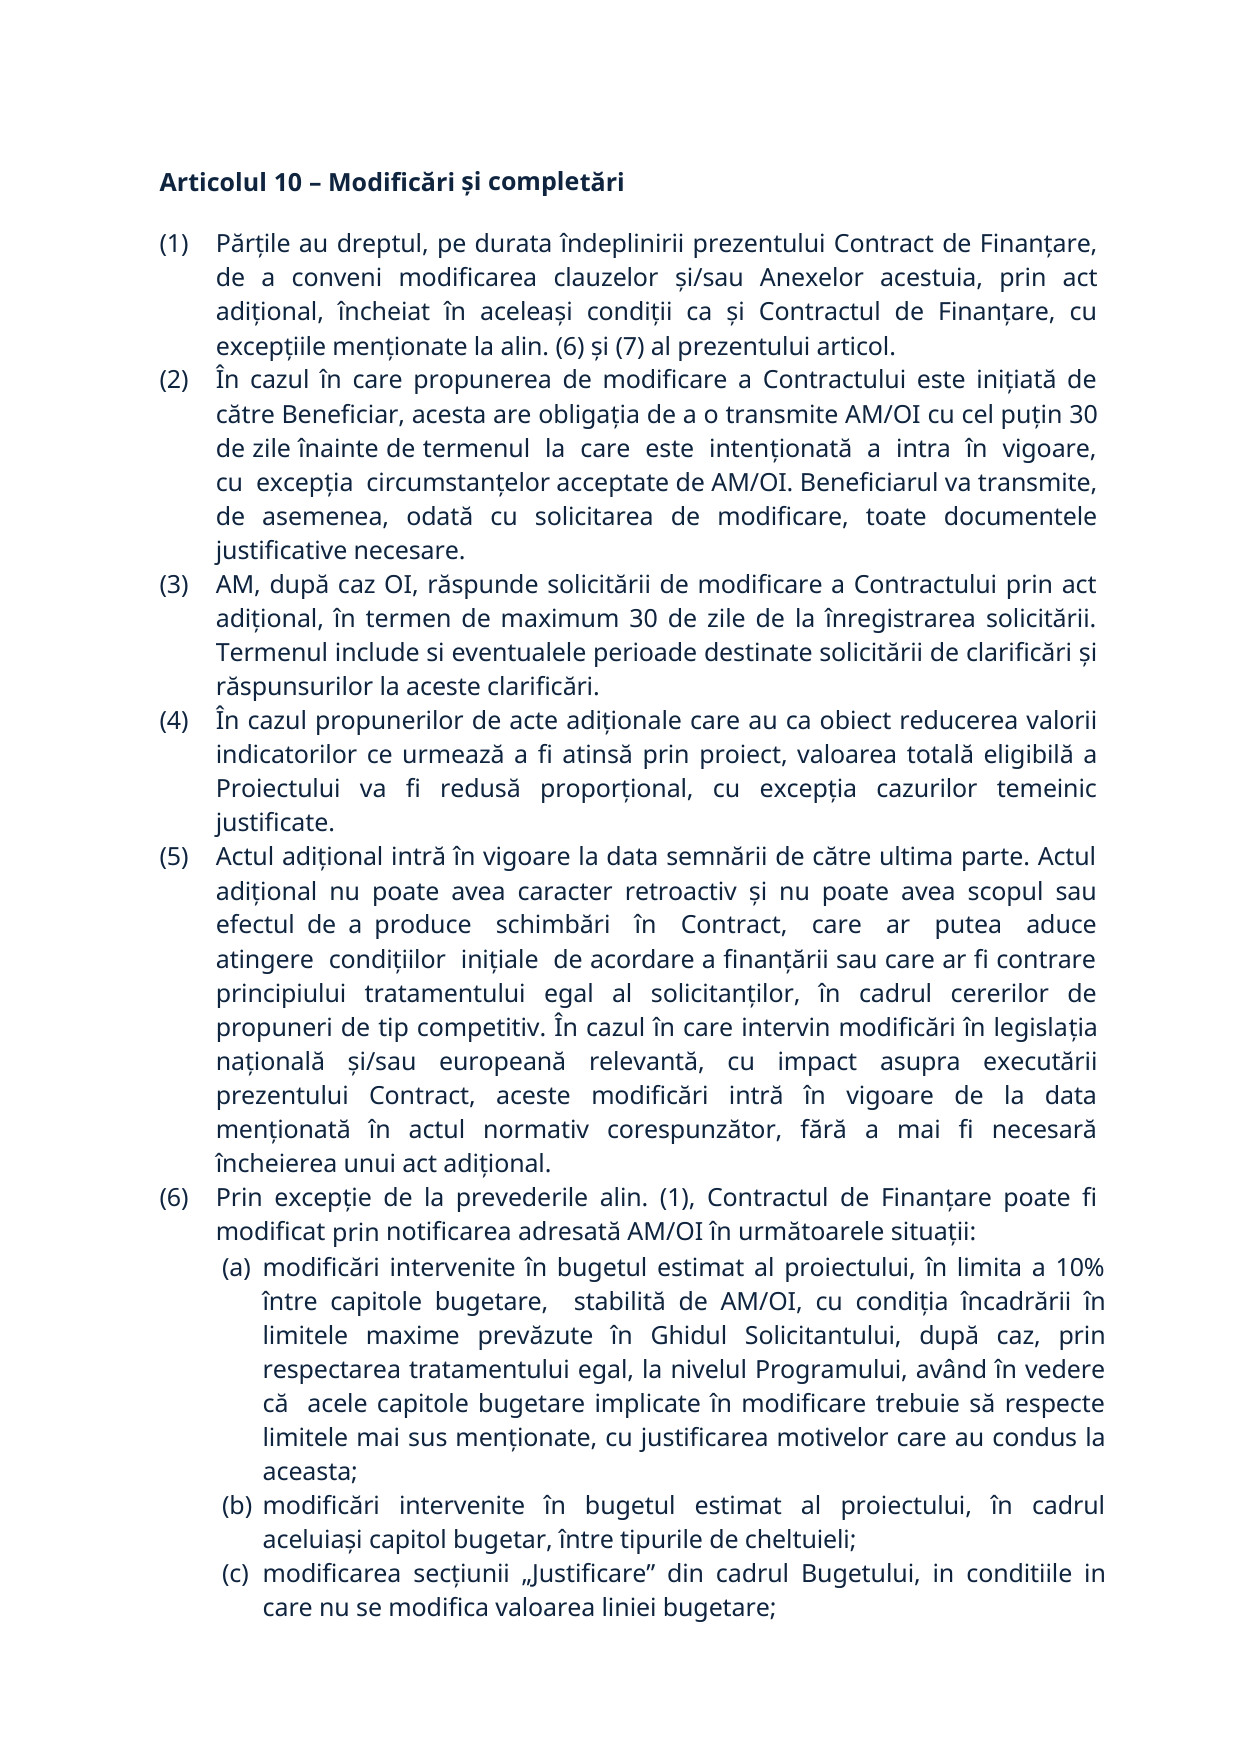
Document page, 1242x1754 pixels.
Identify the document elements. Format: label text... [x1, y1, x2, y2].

list modificări intervenite în bugetul estimat al proiectului, în cadrul aceluiași capitol bugetar, între tipurile de cheltuieli; [222, 1488, 1106, 1556]
list modificări intervenite în bugetul estimat al proiectului, în limita a 10% între capitole bugetare, stabilită de AM/OI, cu condiția încadrării în limitele maxime prevăzute în Ghidul Solicitantului, după caz, prin respectarea tratamentului egal, la nivelul Programului, având în vedere că acele capitole bugetare implicate în modificare trebuie să respecte limitele mai sus menționate, cu justificarea motivelor care au condus la aceasta; [222, 1249, 1106, 1488]
text Articolul 10 – Modificări și completări [159, 163, 1106, 199]
list Părţile au dreptul, pe durata îndeplinirii prezentului Contract de Finanțare, de a conveni modificarea clauzelor şi/sau Anexelor acestuia, prin act adiţional, încheiat în aceleaşi condiţii ca şi Contractul de Finanțare, cu excepţiile menţionate la alin. (6) și (7) al prezentului articol. [159, 226, 1098, 362]
list În cazul propunerilor de acte adiționale care au ca obiect reducerea valorii indicatorilor ce urmează a fi atinsă prin proiect, valoarea totală eligibilă a Proiectului va fi redusă proporțional, cu excepția cazurilor temeinic justificate. [159, 703, 1098, 839]
list Prin excepție de la prevederile alin. (1), Contractul de Finanțare poate fi modificat prin notificarea adresată AM/OI în următoarele situații: [159, 1180, 1098, 1249]
list Actul adițional intră în vigoare la data semnării de către ultima parte. Actul adițional nu poate avea caracter retroactiv și nu poate avea scopul sau efectul de a produce schimbări în Contract, care ar putea aduce atingere condițiilor inițiale de acordare a finanțării sau care ar fi contrare principiului tratamentului egal al solicitanților, în cadrul cererilor de propuneri de tip competitiv. În cazul în care intervin modificări în legislaţia naţională şi/sau europeană relevantă, cu impact asupra executării prezentului Contract, aceste modificări intră în vigoare de la data menţionată în actul normativ corespunzător, fără a mai fi necesară încheierea unui act adițional. [159, 839, 1098, 1180]
list AM, după caz OI, răspunde solicitării de modificare a Contractului prin act adițional, în termen de maximum 30 de zile de la înregistrarea solicitării. Termenul include si eventualele perioade destinate solicitării de clarificări și răspunsurilor la aceste clarificări. [159, 567, 1098, 703]
list În cazul în care propunerea de modificare a Contractului este inițiată de către Beneficiar, acesta are obligaţia de a o transmite AM/OI cu cel puţin 30 de zile înainte de termenul la care este intenţionată a intra în vigoare, cu excepţia circumstanţelor acceptate de AM/OI. Beneficiarul va transmite, de asemenea, odată cu solicitarea de modificare, toate documentele justificative necesare. [159, 362, 1098, 567]
list modificarea secțiunii „Justificare” din cadrul Bugetului, in conditiile in care nu se modifica valoarea liniei bugetare; [222, 1556, 1106, 1624]
